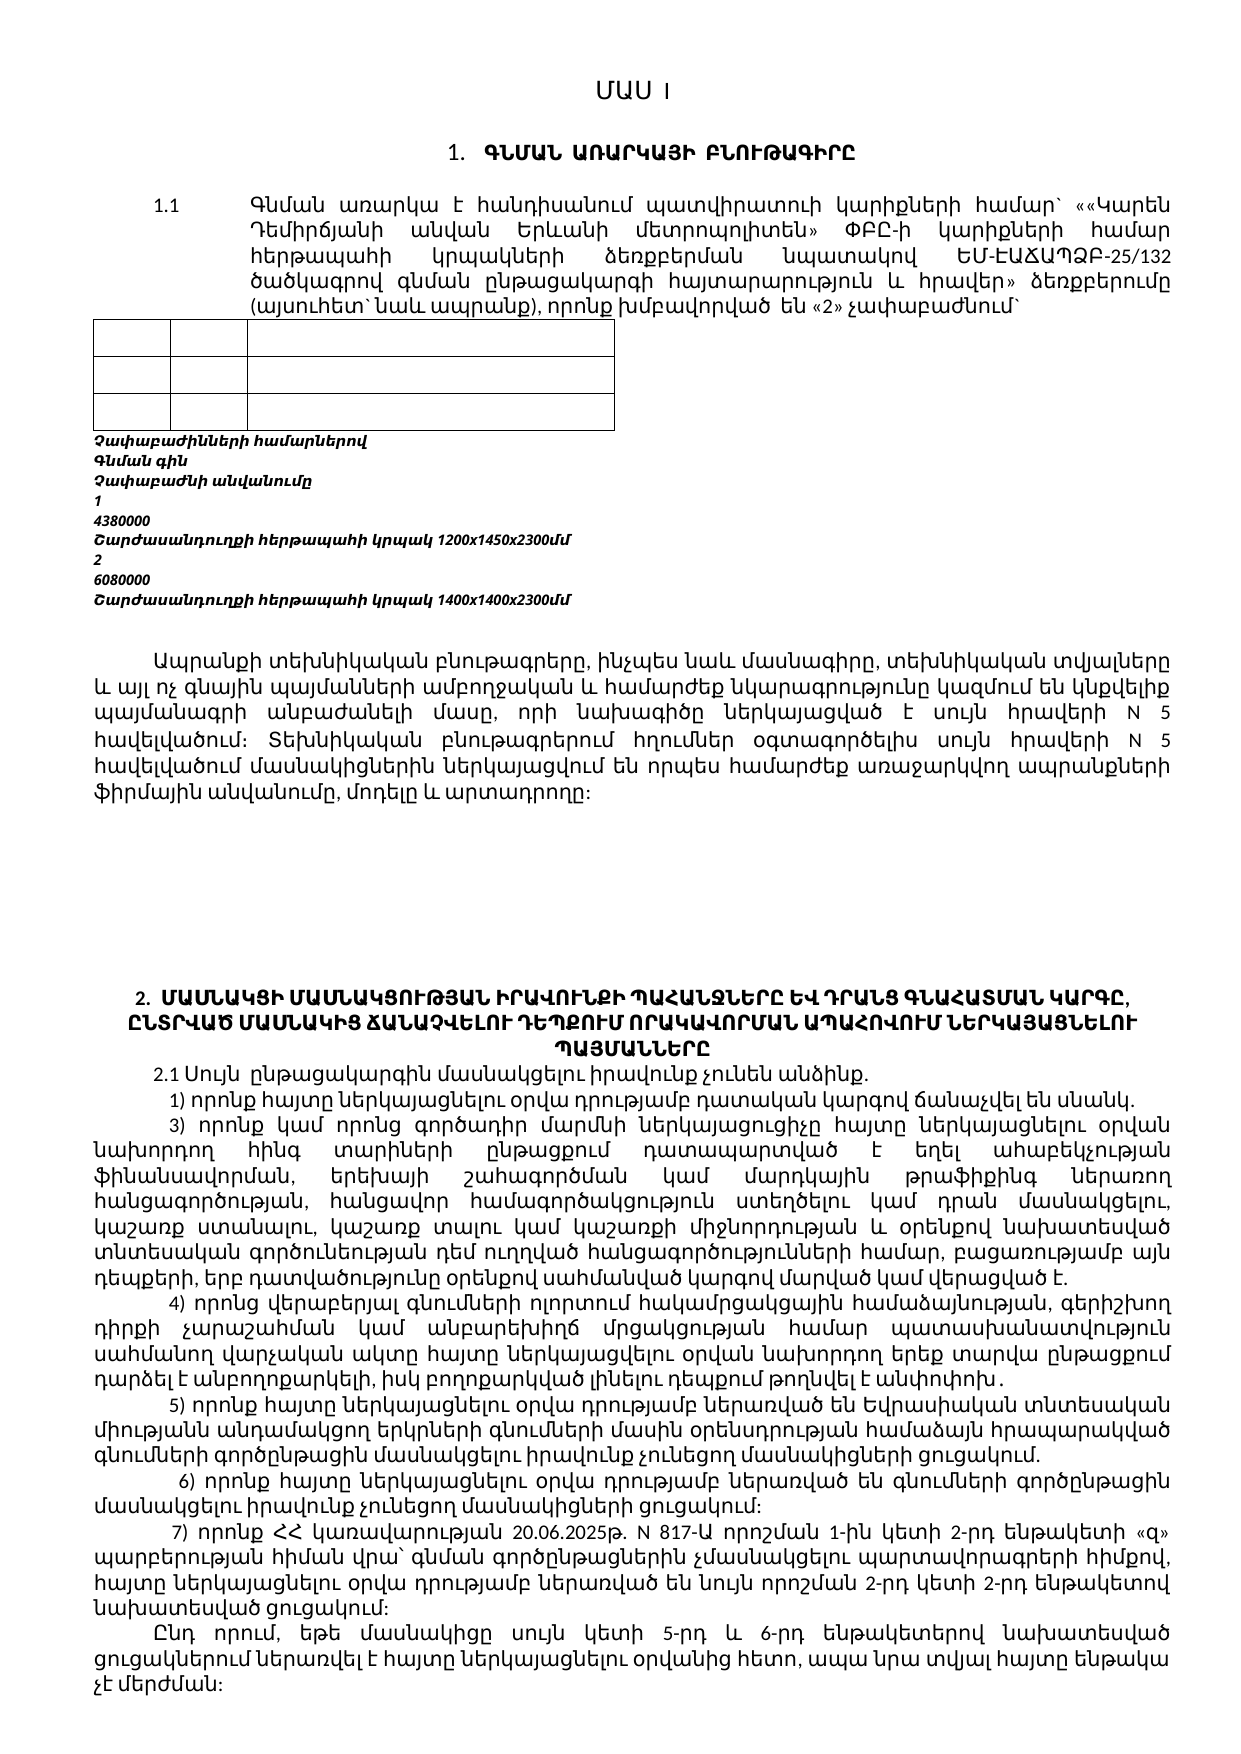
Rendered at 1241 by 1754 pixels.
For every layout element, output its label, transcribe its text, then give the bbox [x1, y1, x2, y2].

text 4) որոնց վերաբերյալ գնումների ոլորտում հակամրցակցային համաձայնության, գերիշխող դիրքի չարաշահման կամ անբարեխիղճ մրցակցության համար պատասխանատվություն սահմանող վարչական ակտը հայտը ներկայացվելու օրվան նախորդող երեք տարվա ընթացքում դարձել է անբողոքարկելի, իսկ բողոքարկված լինելու դեպքում թողնվել է անփոփոխ․ [94, 1290, 1171, 1392]
list ԳՆՄԱՆ ԱՌԱՐԿԱՅԻ ԲՆՈՒԹԱԳԻՐԸ [131, 136, 1171, 167]
text 3) որոնք կամ որոնց գործադիր մարմնի ներկայացուցիչը հայտը ներկայացնելու օրվան նախորդող հինգ տարիների ընթացքում դատապարտված է եղել ահաբեկչության ֆինանսավորման, երեխայի շահագործման կամ մարդկային թրաֆիքինգ ներառող հանցագործության, հանցավոր համագործակցություն ստեղծելու կամ դրան մասնակցելու, կաշառք ստանալու, կաշառք տալու կամ կաշառքի միջնորդության և օրենքով նախատեսված տնտեսական գործունեության դեմ ուղղված հանցագործությունների համար, բացառությամբ այն դեպքերի, երբ դատվածությունը օրենքով սահմանված կարգով մարված կամ վերացված է. [94, 1112, 1171, 1290]
text Ընդ որում, եթե մասնակիցը սույն կետի 5-րդ և 6-րդ ենթակետերով նախատեսված ցուցակներում ներառվել է հայտը ներկայացնելու օրվանից հետո, ապա նրա տվյալ հայտը ենթակա չէ մերժման: [94, 1621, 1171, 1697]
text 7) որոնք ՀՀ կառավարության 20.06.2025թ. N 817-Ա որոշման 1-ին կետի 2-րդ ենթակետի «զ» պարբերության հիման վրա՝ գնման գործընթացներին չմասնակցելու պարտավորագրերի հիմքով, հայտը ներկայացնելու օրվա դրությամբ ներառված են նույն որոշման 2-րդ կետի 2-րդ ենթակետով նախատեսված ցուցակում: [94, 1519, 1171, 1621]
text 2.1 Սույն ընթացակարգին մասնակցելու իրավունք չունեն անձինք. [94, 1061, 1171, 1087]
text ՄԱՍ I [94, 75, 1171, 106]
text 1) որոնք հայտը ներկայացնելու օրվա դրությամբ դատական կարգով ճանաչվել են սնանկ. [94, 1087, 1171, 1112]
text Ապրանքի տեխնիկական բնութագրերը, ինչպես նաև մասնագիրը, տեխնիկական տվյալները և այլ ոչ գնային պայմանների ամբողջական և համարժեք նկարագրությունը կազմում են կնքվելիք պայմանագրի անբաժանելի մասը, որի նախագիծը ներկայացված է սույն հրավերի N 5 հավելվածում։ Տեխնիկական բնութագրերում հղումներ օգտագործելիս սույն հրավերի N 5 հավելվածում մասնակիցներին ներկայացվում են որպես համարժեք առաջարկվող ապրանքների ֆիրմային անվանումը, մոդելը և արտադրողը: [94, 649, 1171, 804]
text 2. ՄԱՍՆԱԿՑԻ ՄԱՍՆԱԿՑՈՒԹՅԱՆ ԻՐԱՎՈՒՆՔԻ ՊԱՀԱՆՋՆԵՐԸ ԵՎ ԴՐԱՆՑ ԳՆԱՀԱՏՄԱՆ ԿԱՐԳԸ, ԸՆՏՐՎԱԾ ՄԱՍՆԱԿԻՑ ՃԱՆԱՉՎԵԼՈՒ ԴԵՊՔՈՒՄ ՈՐԱԿԱՎՈՐՄԱՆ ԱՊԱՀՈՎՈՒՄ ՆԵՐԿԱՅԱՑՆԵԼՈՒ ՊԱՅՄԱՆՆԵՐԸ [94, 985, 1171, 1061]
text 6) որոնք հայտը ներկայացնելու օրվա դրությամբ ներառված են գնումների գործընթացին մասնակցելու իրավունք չունեցող մասնակիցների ցուցակում: [94, 1468, 1171, 1519]
subtitle Գնման առարկա է հանդիսանում պատվիրատուի կարիքների համար` ««Կարեն Դեմիրճյանի անվան Երևանի մետրոպոլիտեն» ՓԲԸ-ի կարիքների համար հերթապահի կրպակների ձեռքբերման նպատակով ԵՄ-ԷԱՃԱՊՁԲ-25/132 ծածկագրով գնման ընթացակարգի հայտարարություն և հրավեր» ձեռքբերումը (այսուհետ` նաև ապրանք), որոնք խմբավորված են «2» չափաբաժնում` [153, 192, 1171, 319]
text 5) որոնք հայտը ներկայացնելու օրվա դրությամբ ներառված են Եվրասիական տնտեսական միությանն անդամակցող երկրների գնումների մասին օրենսդրության համաձայն հրապարակված գնումների գործընթացին մասնակցելու իրավունք չունեցող մասնակիցների ցուցակում. [94, 1392, 1171, 1468]
